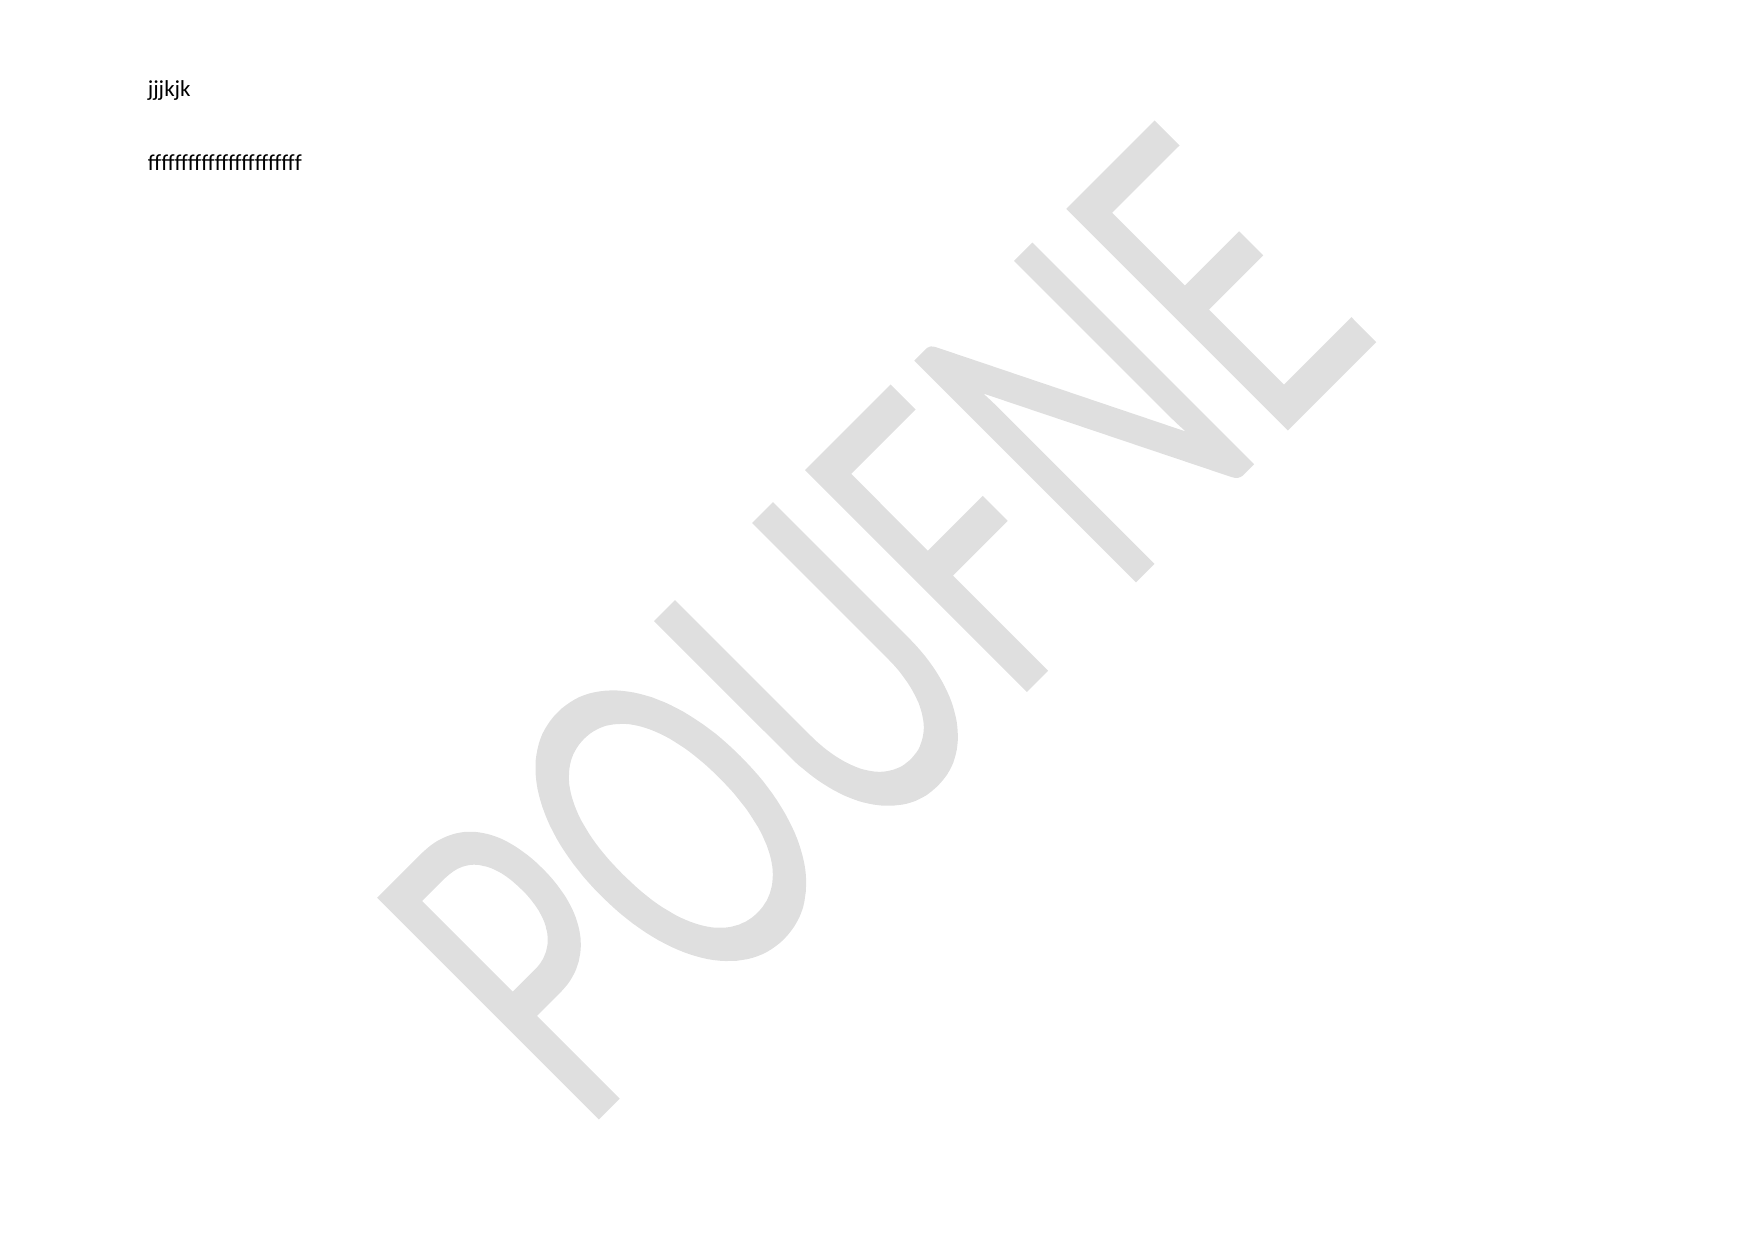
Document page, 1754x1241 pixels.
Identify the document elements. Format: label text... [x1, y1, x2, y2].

text fffffffffffffffffffffff [148, 148, 1606, 176]
